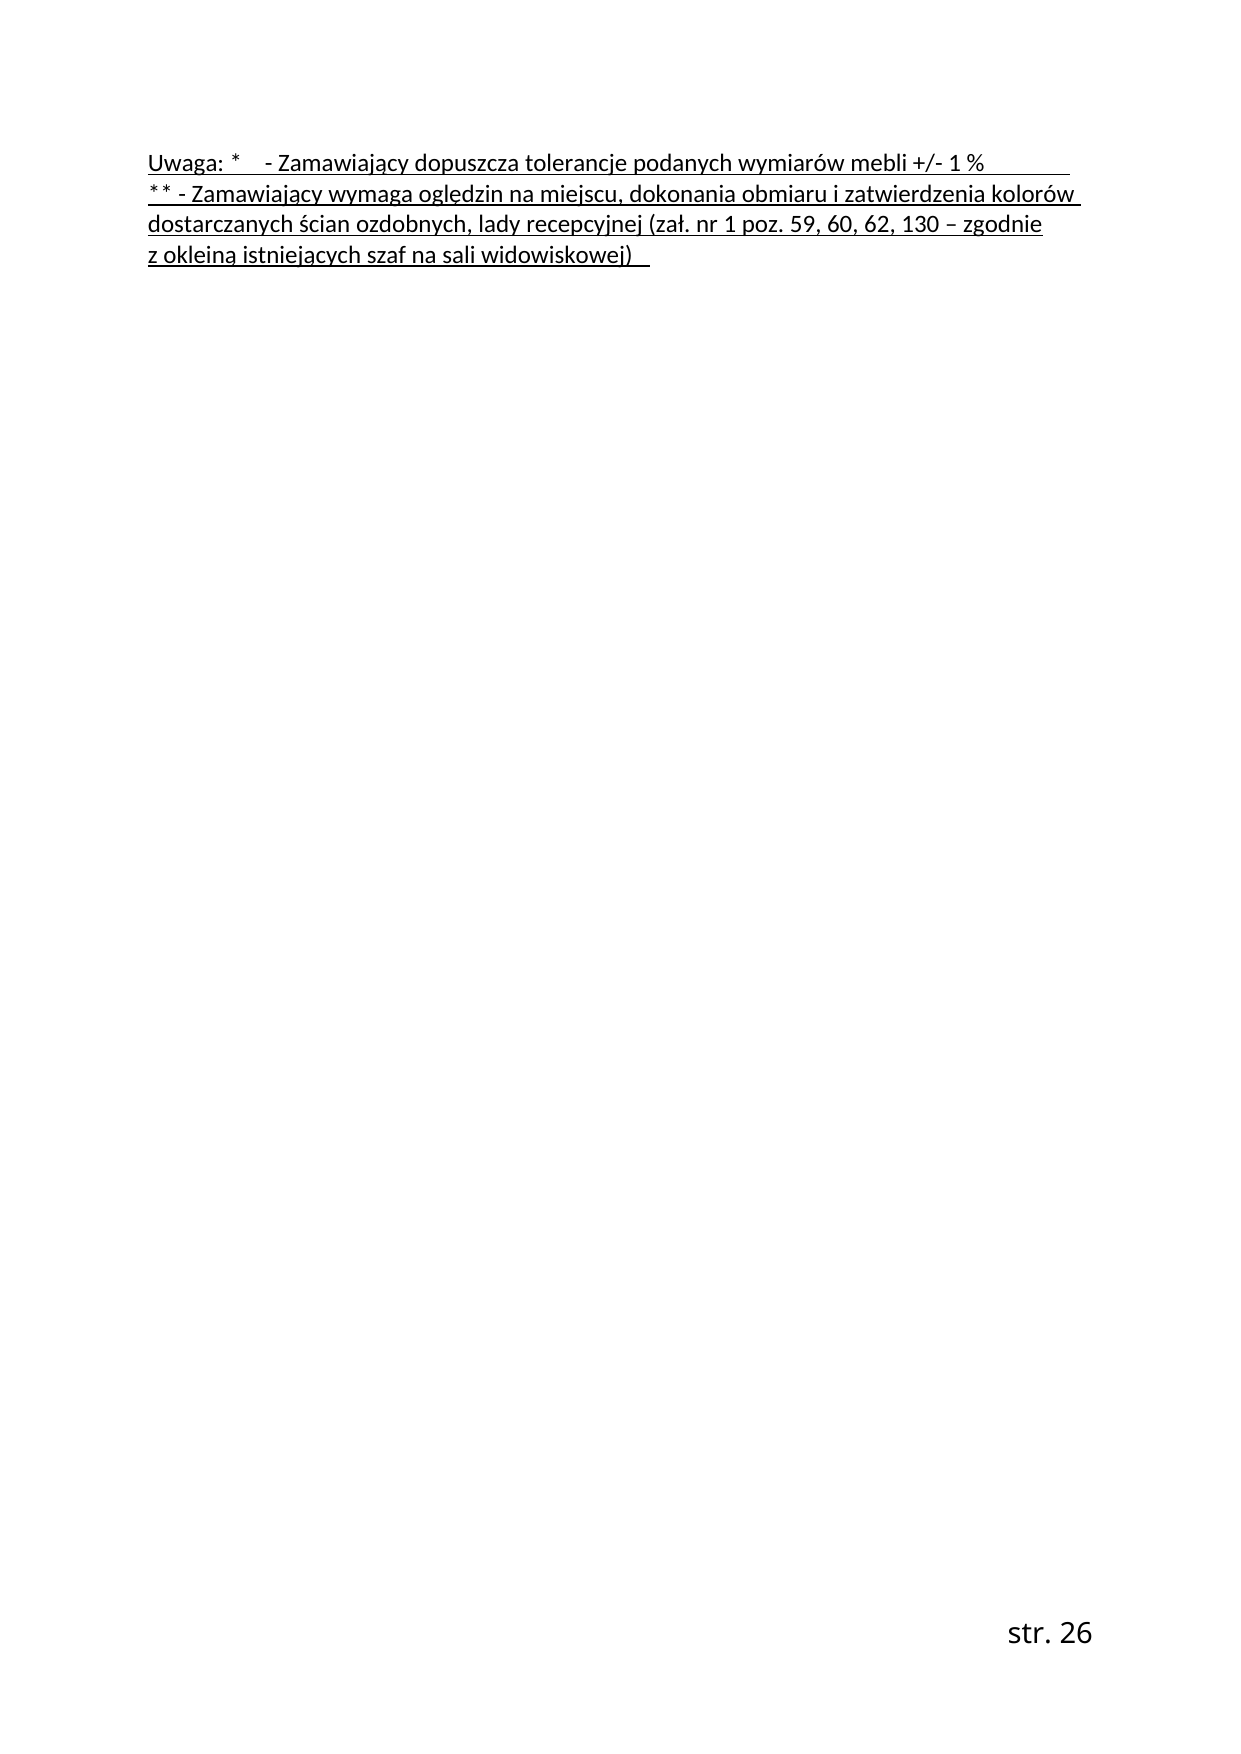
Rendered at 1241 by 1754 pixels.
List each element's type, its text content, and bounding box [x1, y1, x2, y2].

text Uwaga: * - Zamawiający dopuszcza tolerancje podanych wymiarów mebli +/- 1 % ** - Zamawiający wymaga oględzin na miejscu, dokonania obmiaru i zatwierdzenia kolorów dostarczanych ścian ozdobnych, lady recepcyjnej (zał. nr 1 poz. 59, 60, 62, 130 – zgodnie z okleiną istniejących szaf na sali widowiskowej) [148, 148, 1093, 270]
